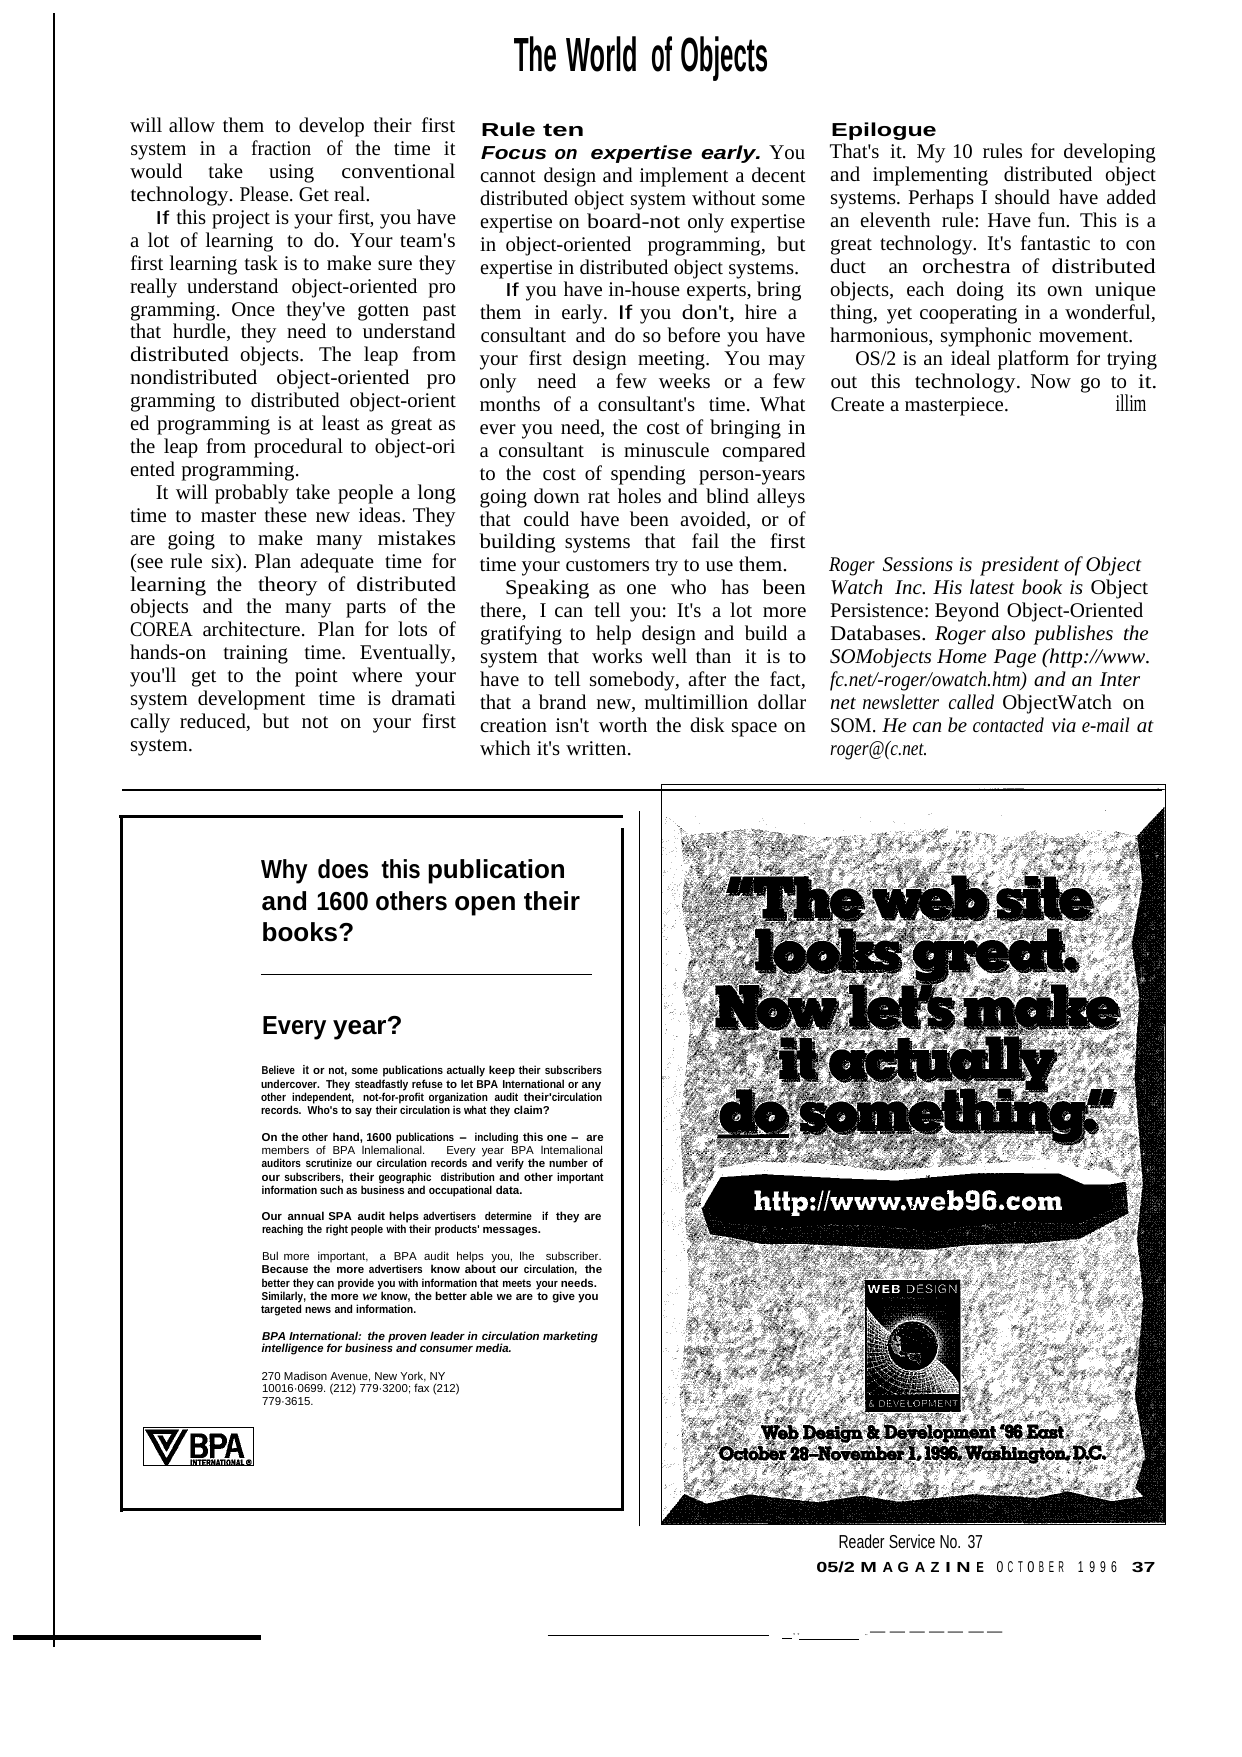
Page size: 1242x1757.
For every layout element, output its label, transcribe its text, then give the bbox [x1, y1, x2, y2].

picture [662, 785, 1165, 1524]
text If you have in-house experts, bring [505, 279, 808, 301]
text Our annual SPA audit helps advertisers determine if they are reaching the right people with their products' messages. [261, 1211, 602, 1236]
text targeted news and information. [261, 1303, 419, 1316]
text On the other hand, 1600 publications - including this one - are members of BPA lnlemalional. Every year BPA lntemalional auditors scrutinize our circulation records and verify the number of our subscribers, their geographic distribution and other important information such as business and occupational data. [261, 1130, 603, 1197]
text Rule ten [481, 119, 589, 141]
text them in early. If you don't, hire a [480, 301, 803, 324]
text It will probably take people a long time to master these new ideas. They are going to make many mistakes (see rule six). Plan adequate time for learning the theory of distributed objects and the many parts of the COREA architecture. Plan for lots of hands-on training time. Eventually, you'll get to the point where your system development time is dramati­ cally reduced, but not on your first system. [130, 481, 456, 756]
picture [144, 1428, 253, 1465]
text Reader Service No. 37 [838, 1531, 1164, 1553]
text OS/2 is an ideal platform for trying out this technology. Now go to it. Create a masterpiece. illim [830, 347, 1157, 416]
text Similarly, the more we know, the better able we are to give you [261, 1290, 601, 1303]
text Bul more important, a BPA audit helps you, lhe subscriber. Because the more advertisers know about our circulation, the better they can provide you with information that meets your needs. [261, 1249, 603, 1289]
text Believe it or not, some publications actually keep their subscribers undercover. They steadfastly refuse to let BPA International or any other independent, not-for-profit organization audit their'circulation records. Who's to say their circulation is what they claim? [261, 1063, 602, 1117]
text Roger Sessions is president of Object­ Watch Inc. His latest book is Object Persistence: Beyond Object-Oriented Databases. Roger also publishes the SOMobjects Home Page (http://www. fc.net/-roger/owatch.htm) and an Inter­ net newsletter called ObjectWatch on SOM. He can be contacted via e-mail at roger@(c.net. [829, 553, 1157, 760]
text ..------- [865, 1624, 1164, 1638]
text Every year? [262, 1010, 407, 1039]
text Epilogue [831, 118, 1164, 140]
text The World of Objects [508, 26, 774, 80]
text Why does this publication and 1600 others open their books? [261, 854, 581, 947]
text 05/2 M A G A Z I N E 0 C T 0 B E R 1 9 9 6 37 [816, 1557, 1164, 1575]
text If this project is your first, you have a lot of learning to do. Your team's first learning task is to make sure they really understand object-oriented pro­ gramming. Once they've gotten past that hurdle, they need to understand distributed objects. The leap from nondistributed object-oriented pro­ gramming to distributed object-orient­ ed programming is at least as great as the leap from procedural to object-ori­ ented programming. [130, 206, 456, 481]
text That's it. My 10 rules for developing and implementing distributed object systems. Perhaps I should have added an eleventh rule: Have fun. This is a great technology. It's fantastic to con­ duct an orchestra of distributed objects, each doing its own unique thing, yet cooperating in a wonderful, harmonious, symphonic movement. [829, 141, 1156, 347]
text 270 Madison Avenue, New York, NY 10016·0699. (212) 779·3200; fax (212) 779·3615. [261, 1369, 512, 1408]
text consultant and do so before you have your first design meeting. You may only need a few weeks or a few months of a consultant's time. What­ ever you need, the cost of bringing in a consultant is minuscule compared to the cost of spending person-years going down rat holes and blind alleys that could have been avoided, or of building systems that fail the first time your customers try to use them. [479, 324, 806, 576]
text Focus on expertise early. You cannot design and implement a decent distributed object system without some expertise on board-not only expertise in object-oriented programming, but expertise in distributed object systems. [480, 141, 805, 279]
text BPA International: the proven leader in circulation marketing intelligence for business and consumer media. [261, 1330, 603, 1356]
text will allow them to develop their first system in a fraction of the time it would take using conventional technology. Please. Get real. [130, 114, 455, 206]
text Speaking as one who has been there, I can tell you: It's a lot more gratifying to help design and build a system that works well than it is to have to tell somebody, after the fact, that a brand new, multimillion dollar creation isn't worth the disk space on which it's written. [480, 576, 806, 759]
